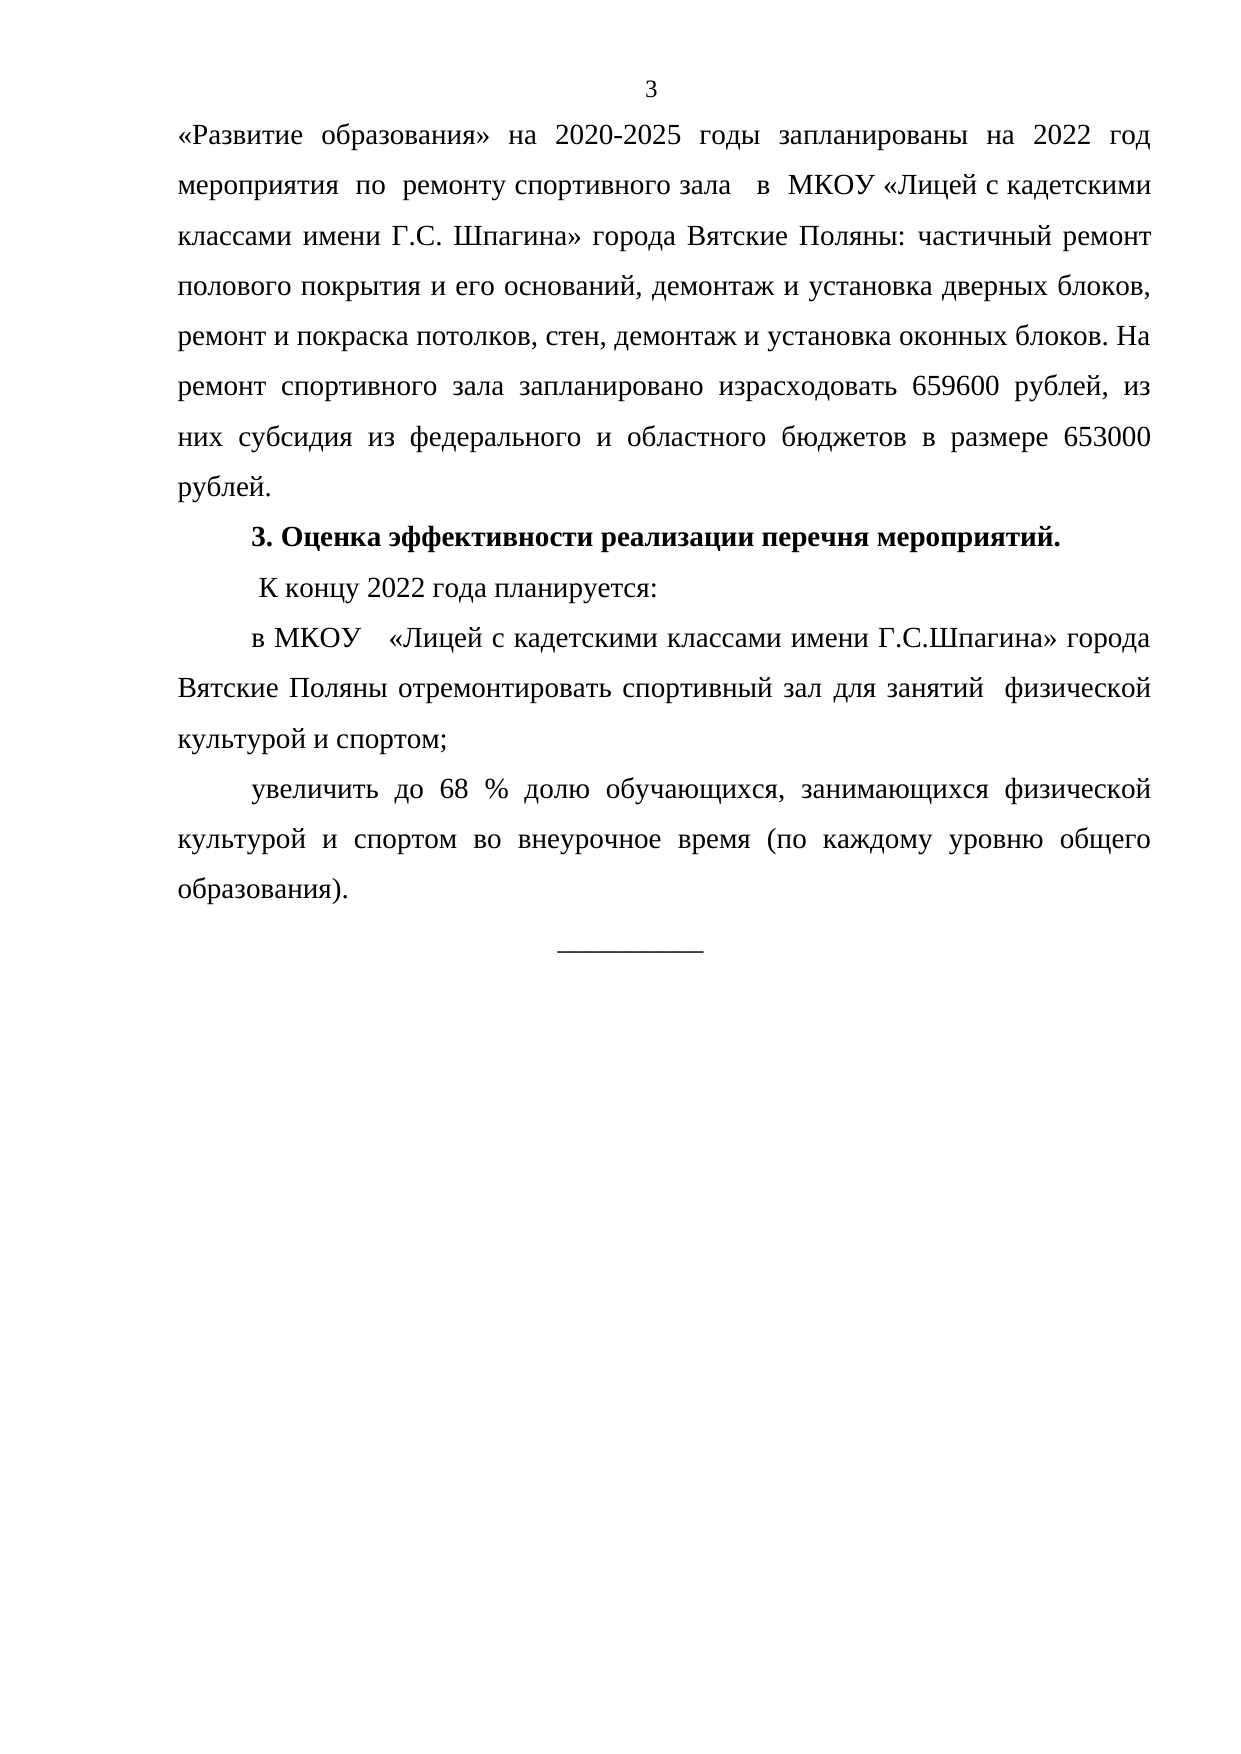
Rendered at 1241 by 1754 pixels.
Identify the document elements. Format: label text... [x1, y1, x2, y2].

text увеличить до 68 % долю обучающихся, занимающихся физической культурой и спортом во внеурочное время (по каждому уровню общего образования). [177, 771, 1152, 905]
text в МКОУ «Лицей с кадетскими классами имени Г.С.Шпагина» города Вятские Поляны отремонтировать спортивный зал для занятий физической культурой и спортом; [177, 620, 1152, 754]
text 3 [177, 74, 1152, 103]
text __________ [177, 922, 1152, 956]
list Оценка эффективности реализации перечня мероприятий. [177, 519, 1152, 553]
text К концу 2022 года планируется: [177, 570, 1152, 603]
text «Развитие образования» на 2020-2025 годы запланированы на 2022 год мероприятия по ремонту спортивного зала в МКОУ «Лицей с кадетскими классами имени Г.С. Шпагина» города Вятские Поляны: частичный ремонт полового покрытия и его оснований, демонтаж и установка дверных блоков, ремонт и покраска потолков, стен, демонтаж и установка оконных блоков. На ремонт спортивного зала запланировано израсходовать 659600 рублей, из них субсидия из федерального и областного бюджетов в размере 653000 рублей. [177, 117, 1152, 503]
